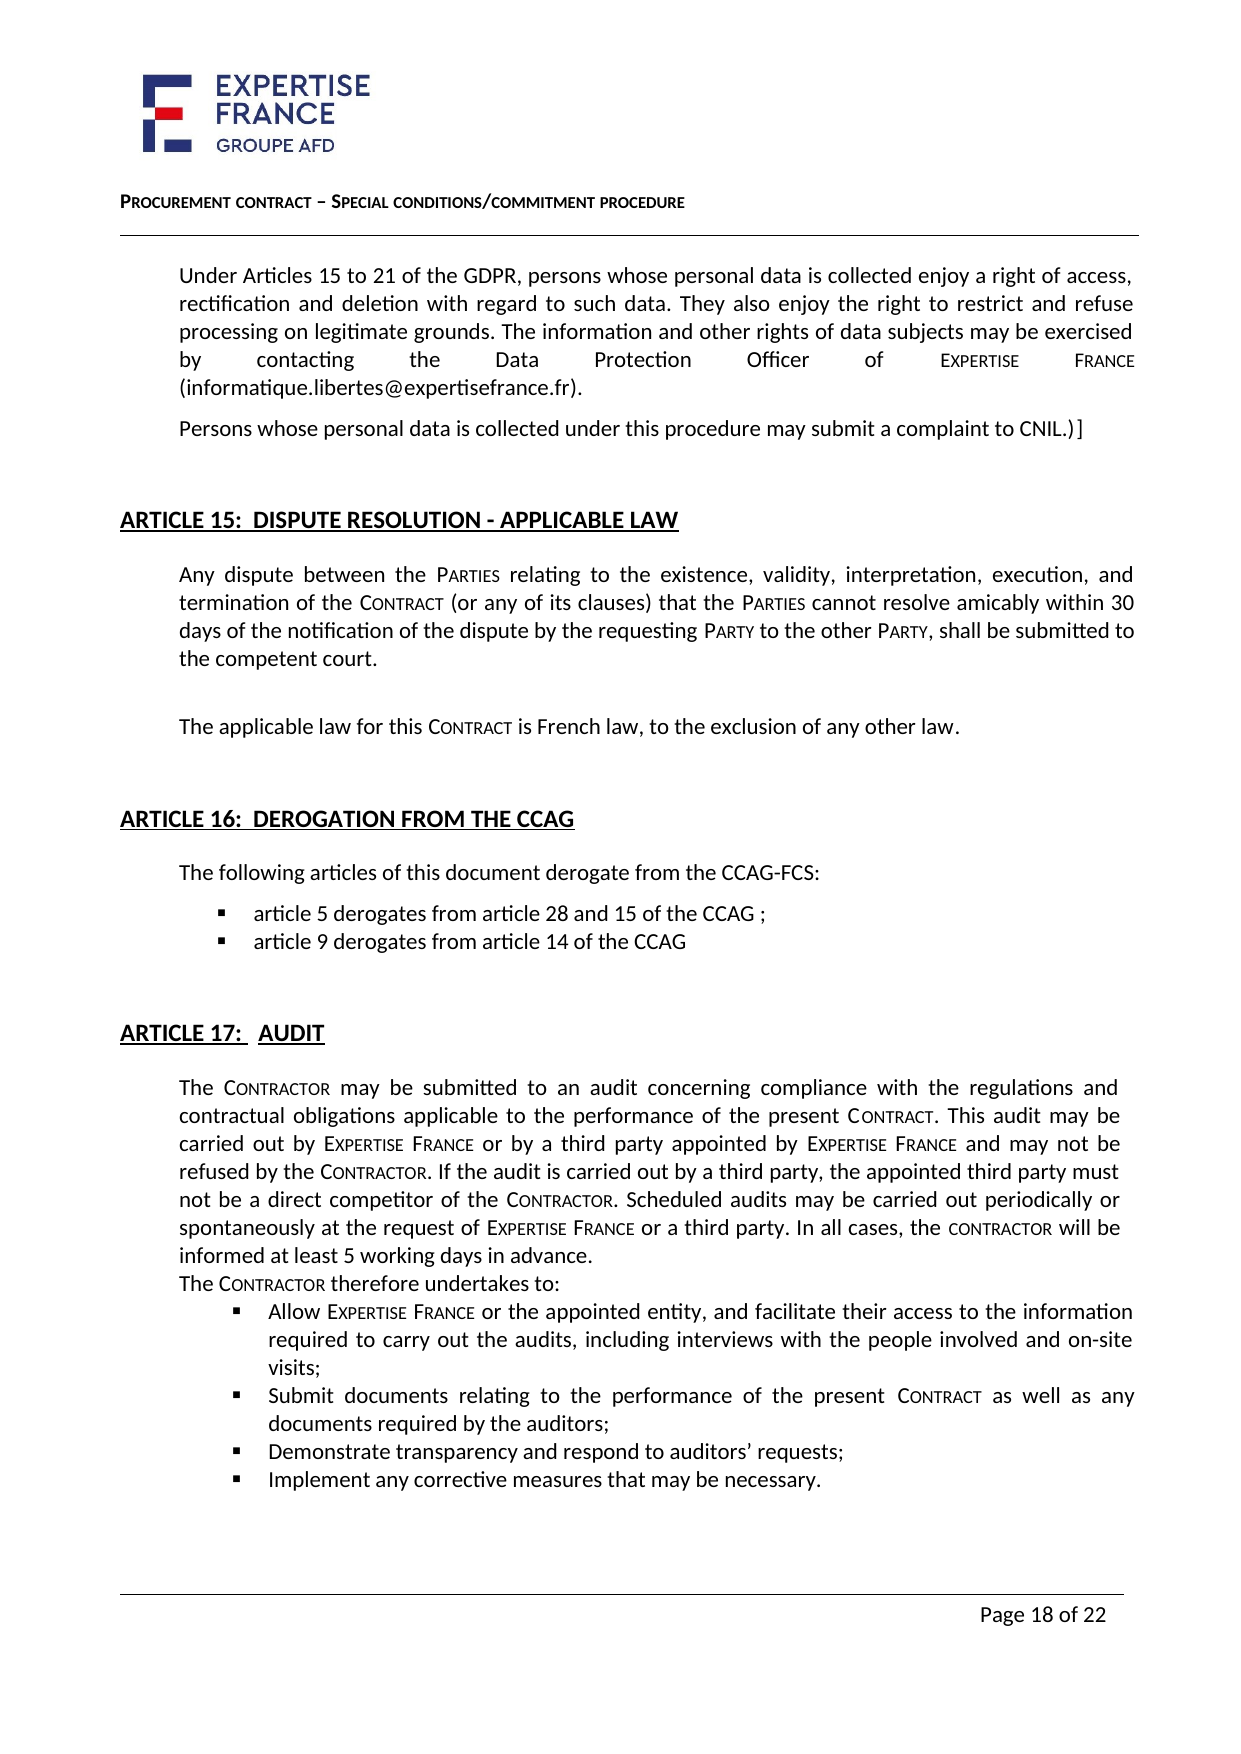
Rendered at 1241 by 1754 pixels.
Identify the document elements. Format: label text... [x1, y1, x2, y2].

list The applicable law for this Contract is French law, to the exclusion of any other law. [179, 712, 1135, 740]
text The Contractor therefore undertakes to: [179, 1269, 1121, 1297]
list Submit documents relating to the performance of the present Contract as well as any documents required by the auditors; [231, 1381, 1135, 1437]
picture [120, 41, 397, 183]
list article 5 derogates from article 28 and 15 of the CCAG ; [216, 899, 1135, 927]
list Any dispute between the Parties relating to the existence, validity, interpretation, execution, and termination of the Contract (or any of its clauses) that the Parties cannot resolve amicably within 30 days of the notification of the dispute by the requesting Party to the other Party, shall be submitted to the competent court. [179, 560, 1135, 672]
list Implement any corrective measures that may be necessary. [231, 1465, 1135, 1493]
text Persons whose personal data is collected under this procedure may submit a complaint to CNIL.)] [179, 414, 1135, 442]
list AUDIT [120, 1017, 1135, 1048]
list Demonstrate transparency and respond to auditors’ requests; [231, 1437, 1135, 1465]
text The following articles of this document derogate from the CCAG-FCS: [179, 858, 1135, 886]
list article 9 derogates from article 14 of the CCAG [216, 927, 1135, 955]
text The Contractor may be submitted to an audit concerning compliance with the regulations and contractual obligations applicable to the performance of the present Contract. This audit may be carried out by Expertise France or by a third party appointed by Expertise France and may not be refused by the Contractor. If the audit is carried out by a third party, the appointed third party must not be a direct competitor of the Contractor. Scheduled audits may be carried out periodically or spontaneously at the request of Expertise France or a third party. In all cases, the contractor will be informed at least 5 working days in advance. [179, 1073, 1121, 1269]
list Dispute resolution - applicable law [120, 504, 1135, 535]
list Allow Expertise France or the appointed entity, and facilitate their access to the information required to carry out the audits, including interviews with the people involved and on-site visits; [231, 1297, 1135, 1381]
text Under Articles 15 to 21 of the GDPR, persons whose personal data is collected enjoy a right of access, rectification and deletion with regard to such data. They also enjoy the right to restrict and refuse processing on legitimate grounds. The information and other rights of data subjects may be exercised by contacting the Data Protection Officer of Expertise France (informatique.libertes@expertisefrance.fr). [179, 261, 1135, 401]
list Derogation from the CCAG [120, 803, 1135, 833]
